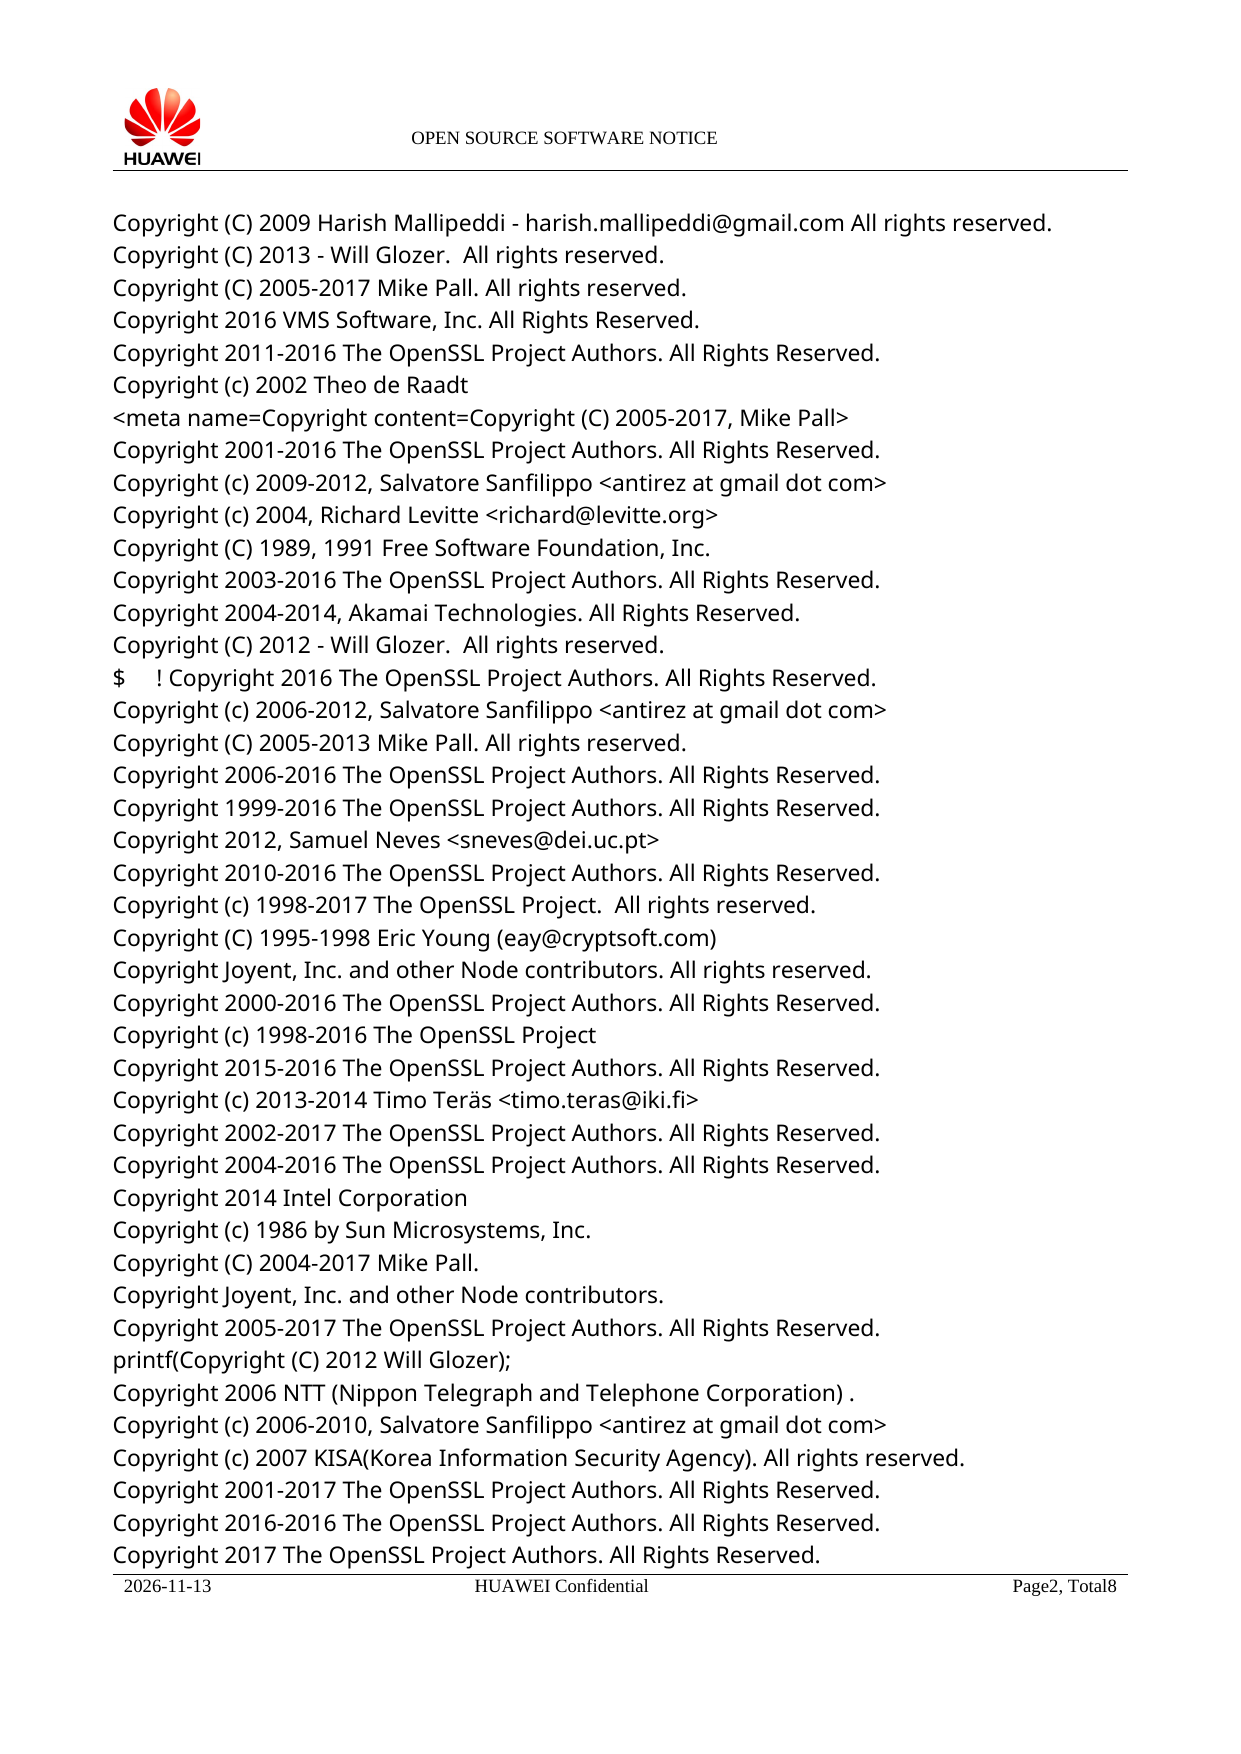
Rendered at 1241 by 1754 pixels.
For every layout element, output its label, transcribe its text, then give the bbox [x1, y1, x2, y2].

picture [124, 88, 201, 165]
